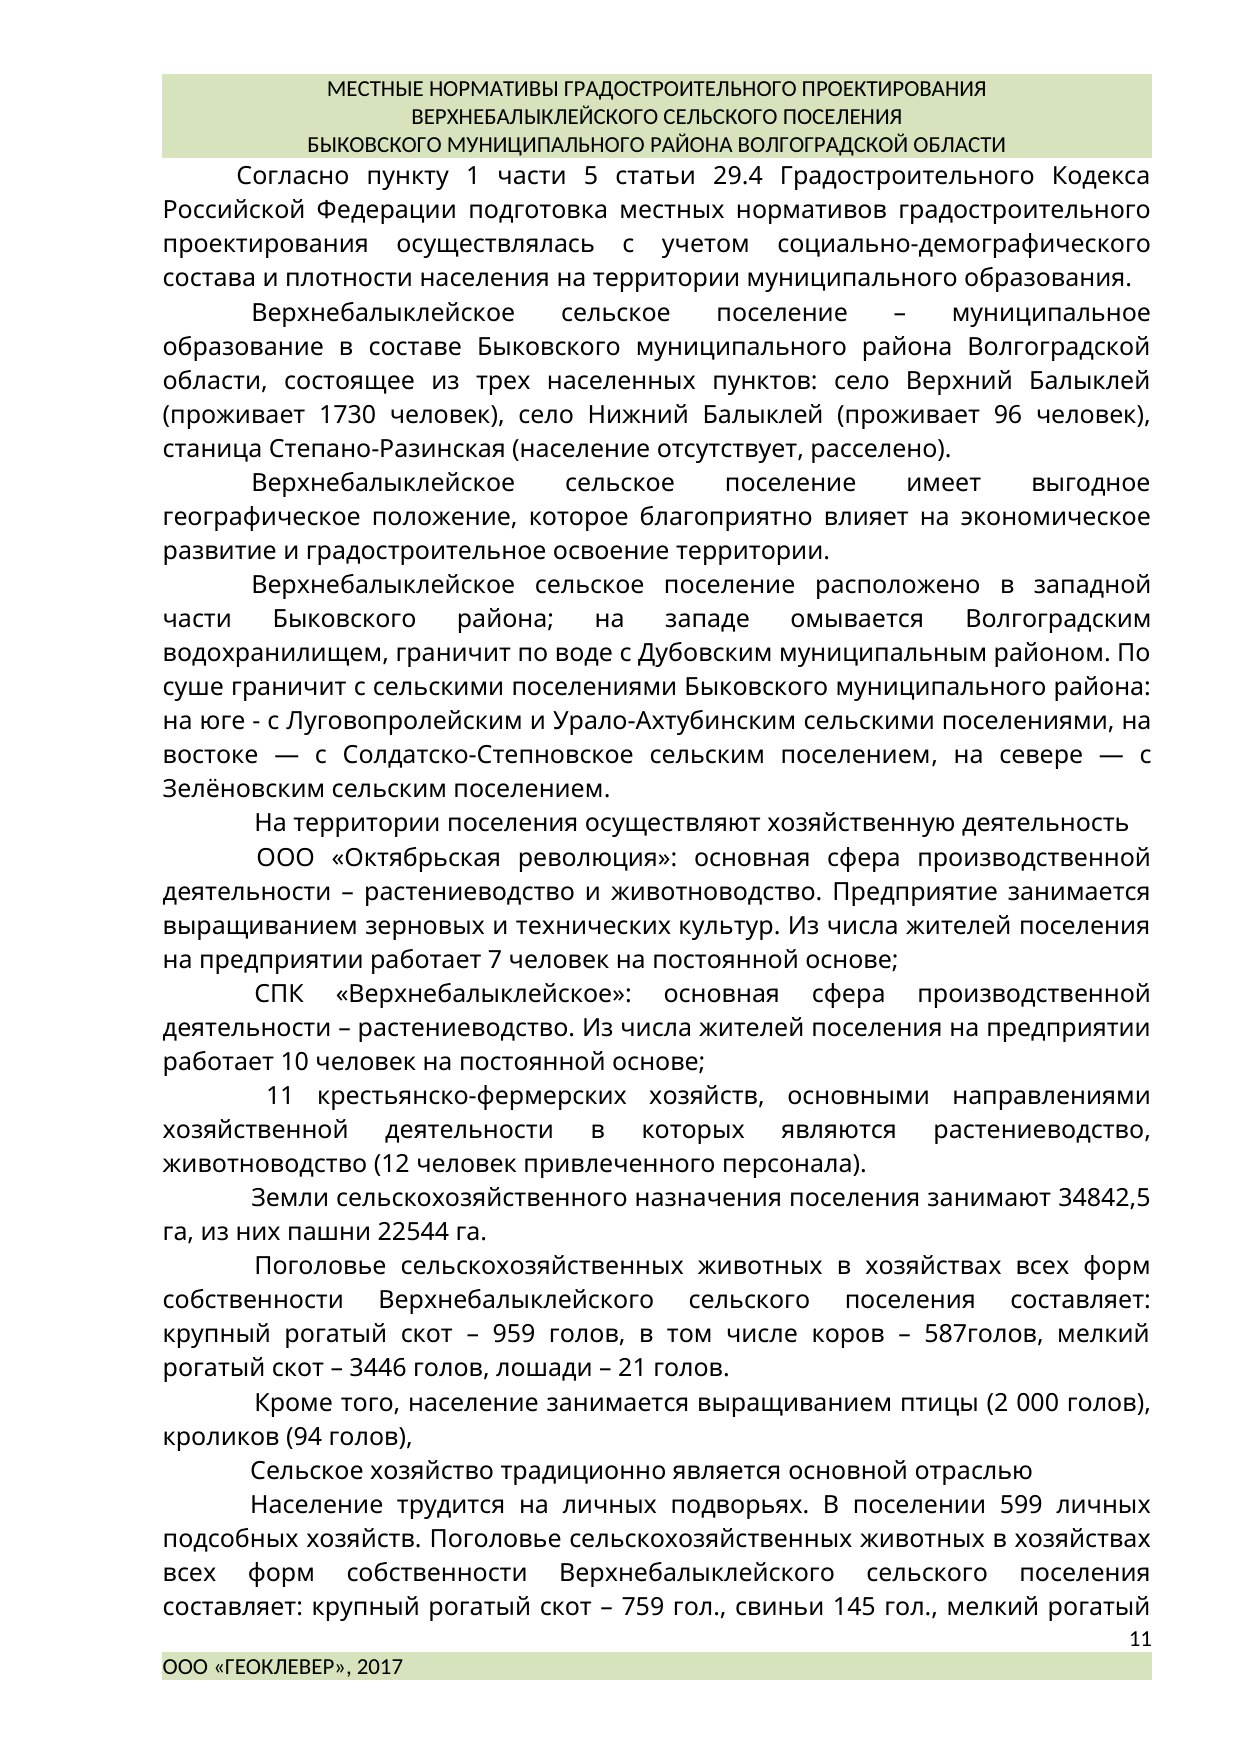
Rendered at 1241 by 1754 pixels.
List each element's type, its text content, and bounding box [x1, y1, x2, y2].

text Верхнебалыклейское сельское поселение расположено в западной части Быковского района; на западе омывается Волгоградским водохранилищем, граничит по воде с Дубовским муниципальным районом. По суше граничит с сельскими поселениями Быковского муниципального района: на юге - с Луговопролейским и Урало-Ахтубинским сельскими поселениями, на востоке — с Солдатско-Степновское сельским поселением, на севере — с Зелёновским сельским поселением. [162, 567, 1152, 805]
text Согласно пункту 1 части 5 статьи 29.4 Градостроительного Кодекса Российской Федерации подготовка местных нормативов градостроительного проектирования осуществлялась с учетом социально-демографического состава и плотности населения на территории муниципального образования. [162, 158, 1152, 294]
text На территории поселения осуществляют хозяйственную деятельность [162, 805, 1152, 839]
text Земли сельскохозяйственного назначения поселения занимают 34842,5 га, из них пашни 22544 га. [162, 1180, 1152, 1248]
text Верхнебалыклейское сельское поселение – муниципальное образование в составе Быковского муниципального района Волгоградской области, состоящее из трех населенных пунктов: село Верхний Балыклей (проживает 1730 человек), село Нижний Балыклей (проживает 96 человек), станица Степано-Разинская (население отсутствует, расселено). [162, 294, 1152, 464]
text Сельское хозяйство традиционно является основной отраслью [162, 1452, 1152, 1486]
text Поголовье сельскохозяйственных животных в хозяйствах всех форм собственности Верхнебалыклейского сельского поселения составляет: крупный рогатый скот – 959 голов, в том числе коров – 587голов, мелкий рогатый скот – 3446 голов, лошади – 21 голов. [162, 1248, 1152, 1384]
text Верхнебалыклейское сельское поселение имеет выгодное географическое положение, которое благоприятно влияет на экономическое развитие и градостроительное освоение территории. [162, 464, 1152, 567]
text Кроме того, население занимается выращиванием птицы (2 000 голов), кроликов (94 голов), [162, 1384, 1152, 1452]
text ООО «Октябрьская революция»: основная сфера производственной деятельности – растениеводство и животноводство. Предприятие занимается выращиванием зерновых и технических культур. Из числа жителей поселения на предприятии работает 7 человек на постоянной основе; [162, 839, 1152, 975]
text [162, 1486, 1152, 1623]
text СПК «Верхнебалыклейское»: основная сфера производственной деятельности – растениеводство. Из числа жителей поселения на предприятии работает 10 человек на постоянной основе; [162, 975, 1152, 1078]
text 11 крестьянско-фермерских хозяйств, основными направлениями хозяйственной деятельности в которых являются растениеводство, животноводство (12 человек привлеченного персонала). [162, 1078, 1152, 1180]
